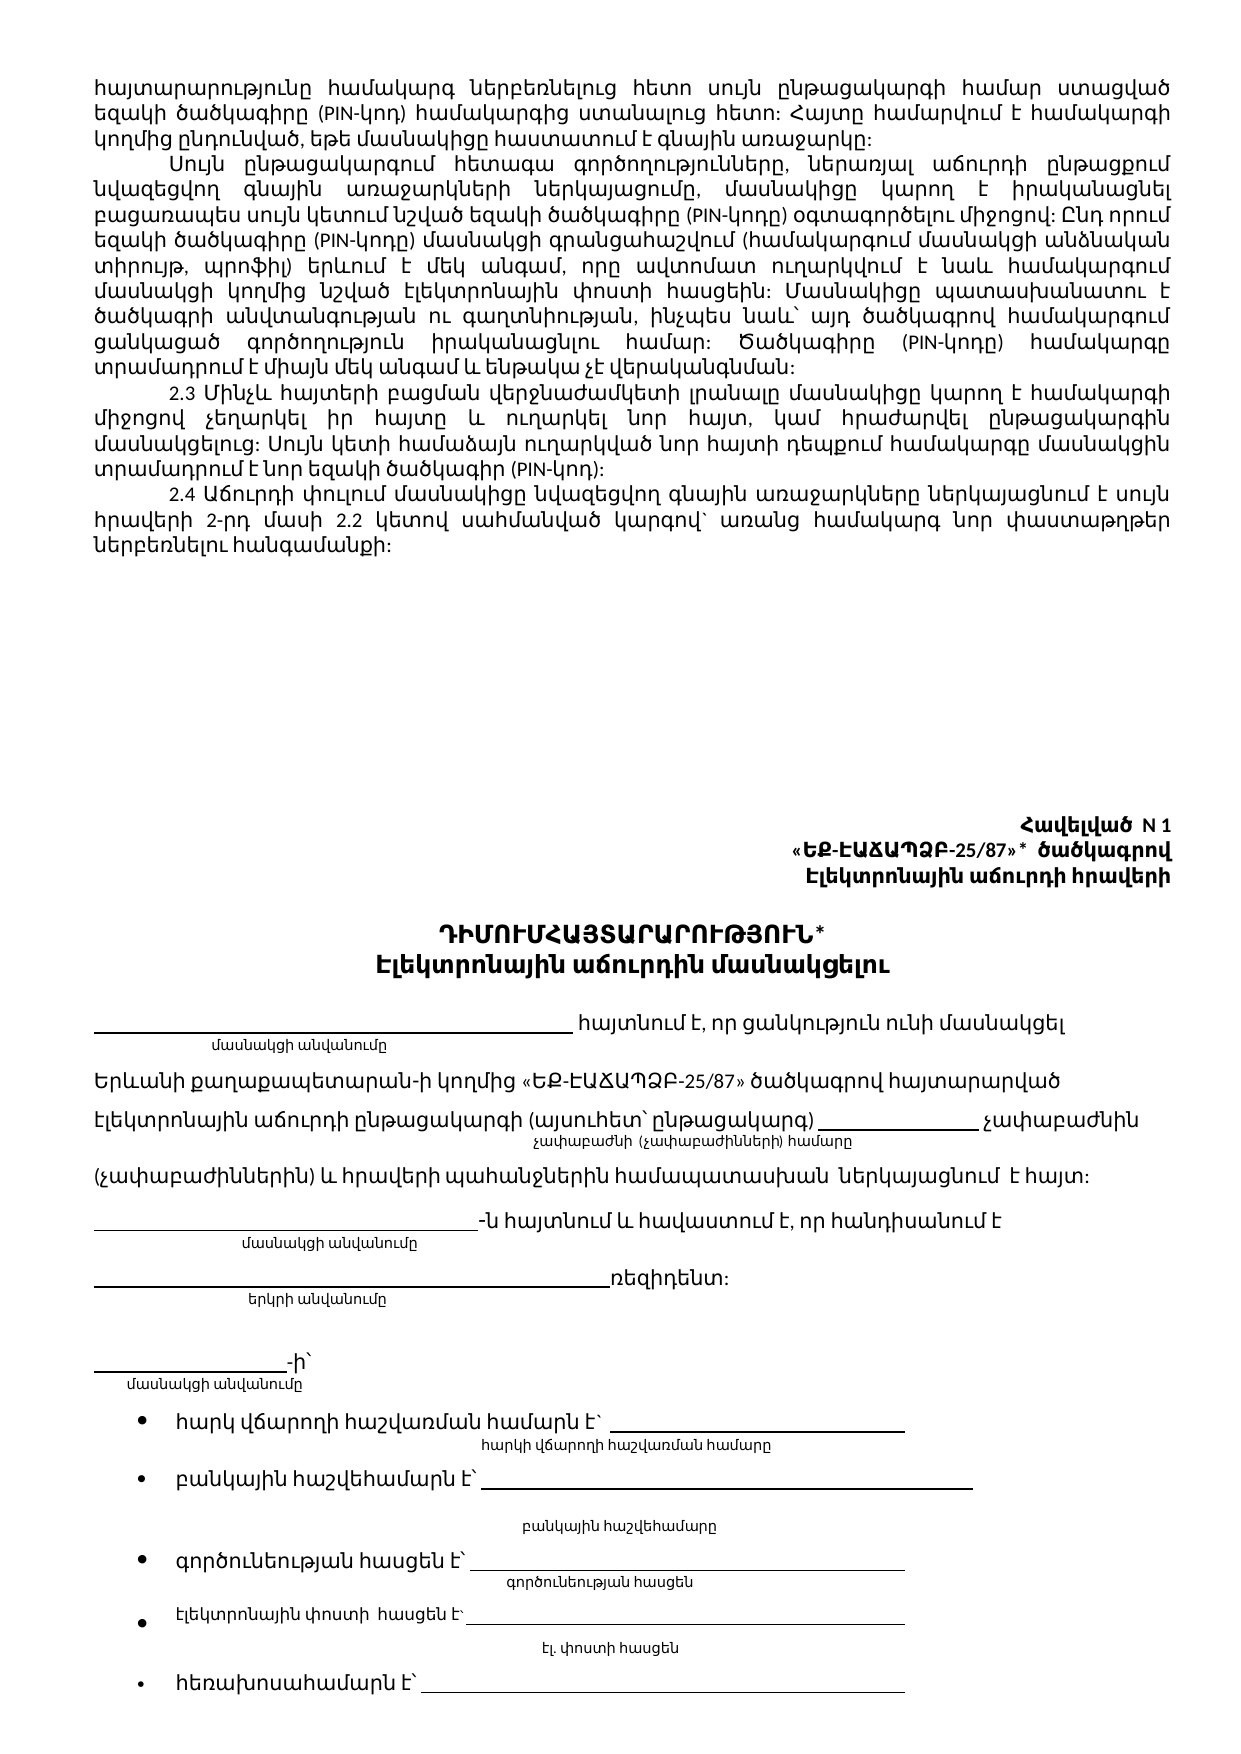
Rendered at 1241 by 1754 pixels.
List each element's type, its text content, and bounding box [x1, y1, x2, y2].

text Սույն ընթացակարգում հետագա գործողությունները, ներառյալ աճուրդի ընթացքում նվազեցվող գնային առաջարկների ներկայացումը, մասնակիցը կարող է իրականացնել բացառապես սույն կետում նշված եզակի ծածկագիրը (PIN-կոդը) օգտագործելու միջոցով: Ընդ որում եզակի ծածկագիրը (PIN-կոդը) մասնակցի գրանցահաշվում (համակարգում մասնակցի անձնական տիրույթ, պրոֆիլ) երևում է մեկ անգամ, որը ավտոմատ ուղարկվում է նաև համակարգում մասնակցի կողմից նշված էլեկտրոնային փոստի հասցեին: Մասնակիցը պատասխանատու է ծածկագրի անվտանգության ու գաղտնիության, ինչպես նաև՝ այդ ծածկագրով համակարգում ցանկացած գործողություն իրականացնլու համար: Ծածկագիրը (PIN-կոդը) համակարգը տրամադրում է միայն մեկ անգամ և ենթակա չէ վերականգնման: [94, 151, 1171, 380]
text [94, 75, 1171, 151]
text «ԵՔ-ԷԱՃԱՊՁԲ-25/87»* ծածկագրով [94, 837, 1171, 863]
text բանկային հաշվեհամարը [94, 1517, 1171, 1548]
text ԴԻՄՈՒՄՀԱՅՏԱՐԱՐՈՒԹՅՈՒՆ* [94, 919, 1171, 949]
text Երևանի քաղաքապետարան-ի կողմից «ԵՔ-ԷԱՃԱՊՁԲ-25/87» ծածկագրով հայտարարված [94, 1066, 1171, 1094]
text էլեկտրոնային աճուրդի ընթացակարգի (այսուհետ՝ ընթացակարգ) չափաբաժնին [94, 1107, 1171, 1132]
text գործունեության հասցեն [94, 1573, 1171, 1604]
text Հավելված N 1 [94, 812, 1171, 837]
subtitle Էլեկտրոնային աճուրդին մասնակցելու [94, 949, 1171, 980]
list էլեկտրոնային փոստի հասցեն է՝ [138, 1604, 1171, 1639]
text հարկի վճարողի հաշվառման համարը [94, 1436, 1171, 1466]
text չափաբաժնի (չափաբաժինների) համարը [94, 1132, 1171, 1163]
list հեռախոսահամարն է՝ [138, 1670, 1171, 1696]
text (չափաբաժիններին) և հրավերի պահանջներին համապատասխան ներկայացնում է հայտ: [94, 1163, 1171, 1188]
text մասնակցի անվանումը [94, 1036, 1171, 1066]
list հարկ վճարողի հաշվառման համարն է` [138, 1405, 1171, 1436]
list բանկային հաշվեհամարն է՝ [138, 1466, 1171, 1517]
text -ի՝ [94, 1349, 1171, 1375]
text էլ. փոստի հասցեն [94, 1639, 1171, 1670]
text 2.4 Աճուրդի փուլում մասնակիցը նվազեցվող գնային առաջարկները ներկայացնում է սույն հրավերի 2-րդ մասի 2.2 կետով սահմանված կարգով` առանց համակարգ նոր փաստաթղթեր ներբեռնելու հանգամանքի: [94, 482, 1171, 558]
text հայտնում է, որ ցանկություն ունի մասնակցել [94, 1010, 1171, 1036]
text Էլեկտրոնային աճուրդի հրավերի [94, 863, 1171, 888]
text մասնակցի անվանումը [94, 1234, 1171, 1265]
list գործունեության հասցեն է՝ [138, 1548, 1171, 1573]
text 2.3 Մինչև հայտերի բացման վերջնաժամկետի լրանալը մասնակիցը կարող է համակարգի միջոցով չեղարկել իր հայտը և ուղարկել նոր հայտ, կամ հրաժարվել ընթացակարգին մասնակցելուց: Սույն կետի համաձայն ուղարկված նոր հայտի դեպքում համակարգը մասնակցին տրամադրում է նոր եզակի ծածկագիր (PIN-կոդ): [94, 380, 1171, 482]
text -ն հայտնում և հավաստում է, որ հանդիսանում է [94, 1204, 1171, 1234]
text մասնակցի անվանումը [94, 1375, 1171, 1405]
text ռեզիդենտ: [94, 1265, 1171, 1290]
text երկրի անվանումը [94, 1290, 1171, 1321]
